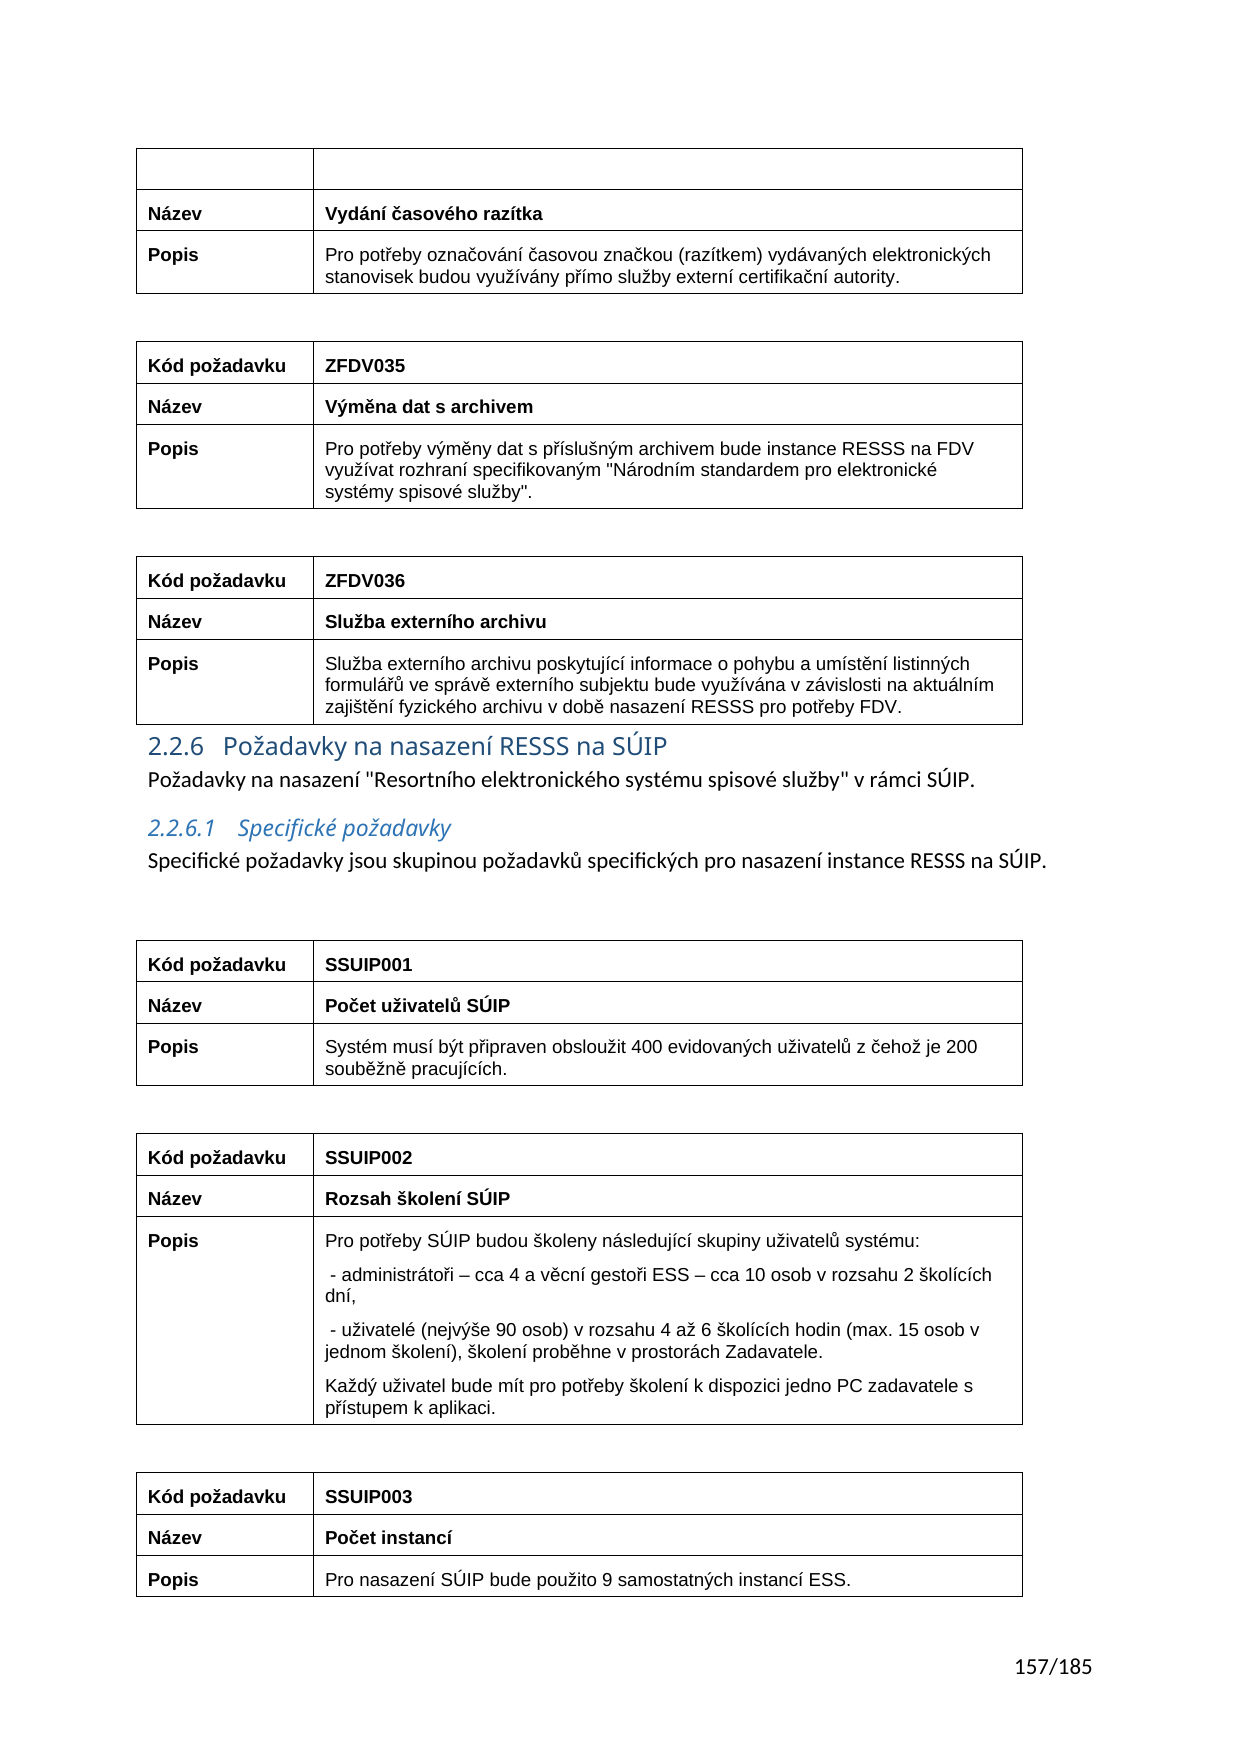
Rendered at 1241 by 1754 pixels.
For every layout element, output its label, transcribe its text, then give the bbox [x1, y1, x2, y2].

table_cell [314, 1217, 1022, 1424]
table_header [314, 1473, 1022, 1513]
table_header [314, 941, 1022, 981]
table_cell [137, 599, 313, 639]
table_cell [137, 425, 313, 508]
text Požadavky na nasazení "Resortního elektronického systému spisové služby" v rámci SÚIP. [148, 765, 1093, 793]
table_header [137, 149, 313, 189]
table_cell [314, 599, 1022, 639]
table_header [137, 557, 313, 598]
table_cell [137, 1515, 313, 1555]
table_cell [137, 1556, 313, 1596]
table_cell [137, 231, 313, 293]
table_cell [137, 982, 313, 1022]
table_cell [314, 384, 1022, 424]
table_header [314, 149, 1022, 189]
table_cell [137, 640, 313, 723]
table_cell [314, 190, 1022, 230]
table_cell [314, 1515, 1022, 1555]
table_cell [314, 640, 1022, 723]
text Specifické požadavky jsou skupinou požadavků specifických pro nasazení instance RESSS na SÚIP. [148, 846, 1093, 874]
subtitle Specifické požadavky [148, 812, 1093, 843]
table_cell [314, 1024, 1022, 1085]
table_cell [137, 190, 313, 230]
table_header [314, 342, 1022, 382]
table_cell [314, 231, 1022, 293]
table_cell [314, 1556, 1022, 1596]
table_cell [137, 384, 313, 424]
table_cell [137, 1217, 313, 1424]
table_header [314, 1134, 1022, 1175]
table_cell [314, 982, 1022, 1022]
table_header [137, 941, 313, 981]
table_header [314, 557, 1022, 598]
subtitle Požadavky na nasazení RESSS na SÚIP [148, 729, 1093, 763]
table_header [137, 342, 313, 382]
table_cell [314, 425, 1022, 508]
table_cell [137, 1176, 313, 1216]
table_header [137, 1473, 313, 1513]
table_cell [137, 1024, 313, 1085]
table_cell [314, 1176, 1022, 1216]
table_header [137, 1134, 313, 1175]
